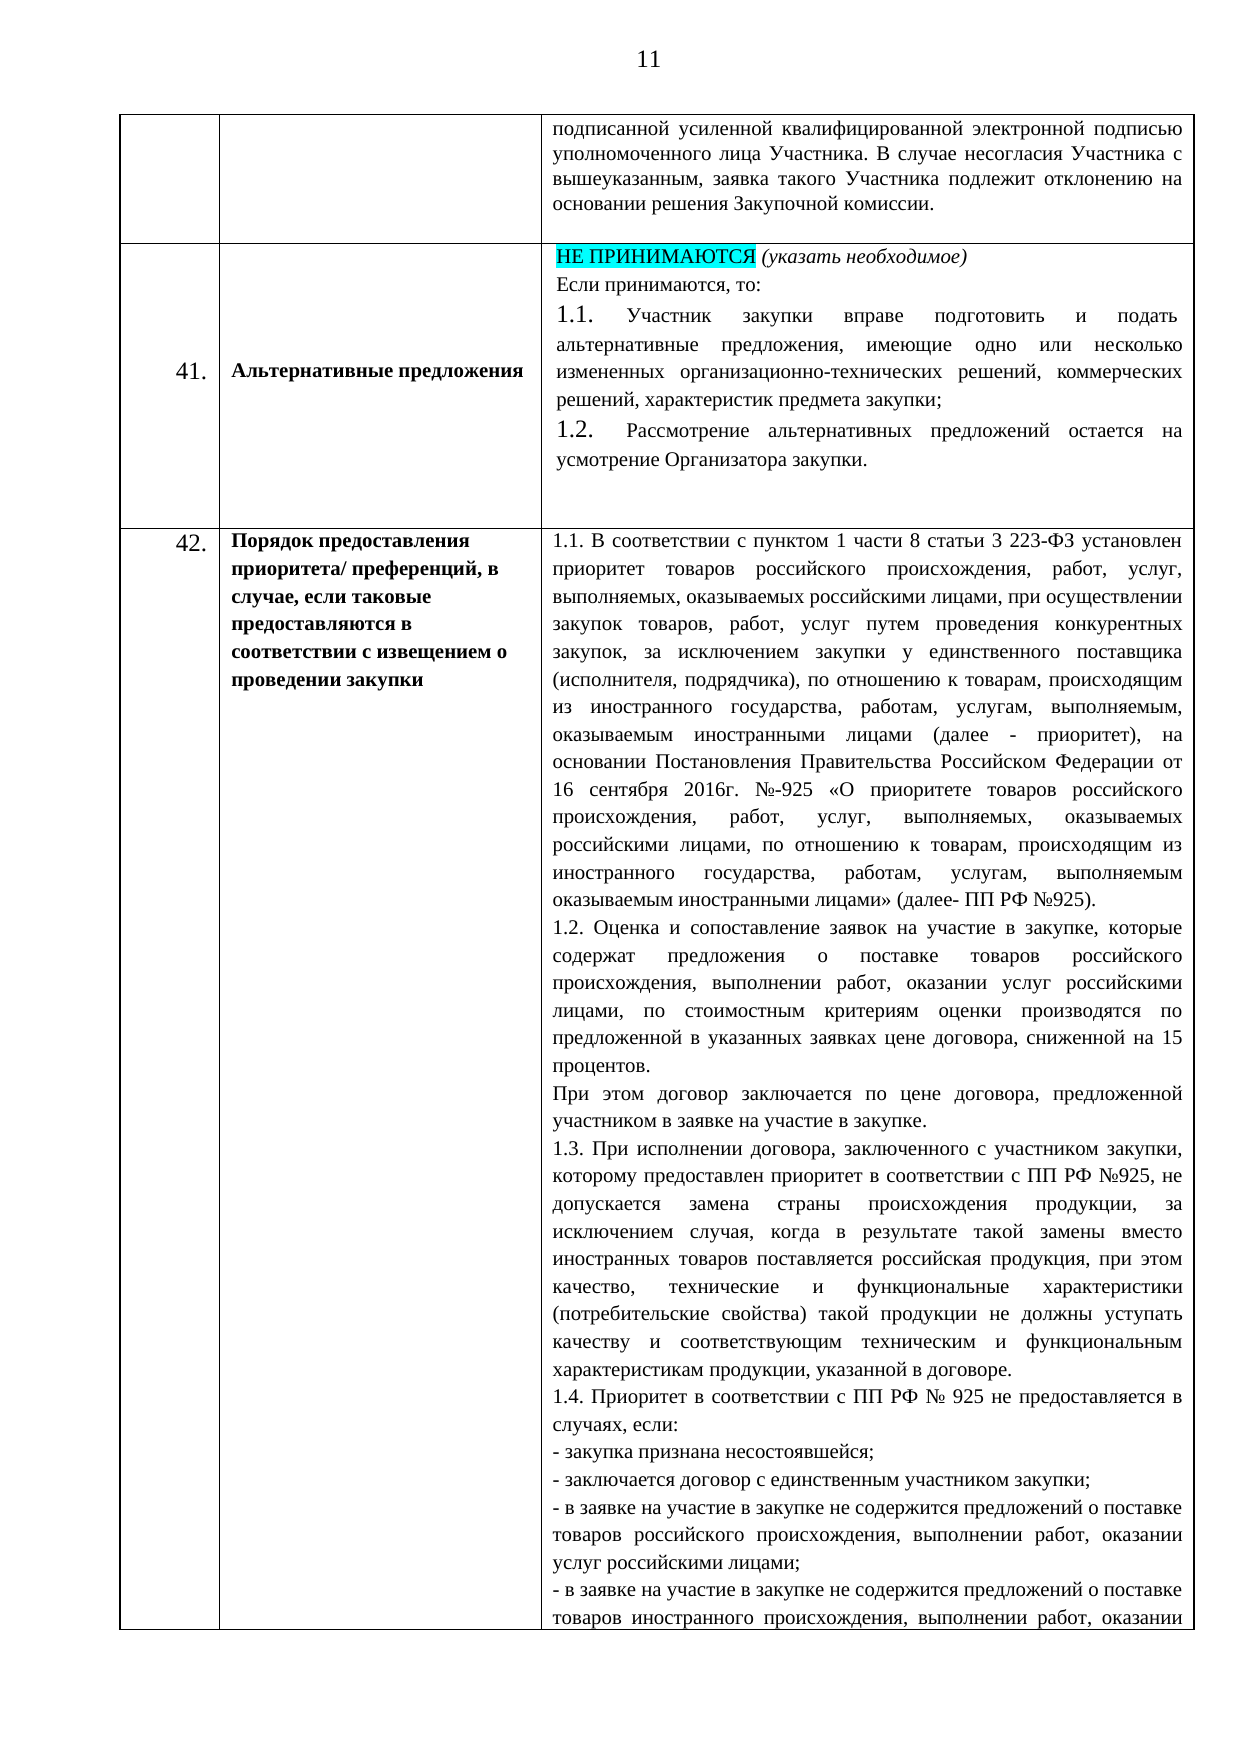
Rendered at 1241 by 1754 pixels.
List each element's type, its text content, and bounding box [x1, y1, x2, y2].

table_cell Альтернативные предложения [220, 244, 541, 527]
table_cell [542, 115, 1193, 243]
table_cell [121, 244, 219, 527]
table_cell [121, 529, 219, 1629]
table_cell НЕ ПРИНИМАЮТСЯ (указать необходимое) Если принимаются, то: Участник закупки вправе подготовить и подать альтернативные предложения, имеющие одно или несколько измененных организационно-технических решений, коммерческих решений, характеристик предмета закупки; Рассмотрение альтернативных предложений остается на усмотрение Организатора закупки. [542, 244, 1193, 527]
table_cell [121, 115, 219, 243]
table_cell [542, 529, 1193, 1629]
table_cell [220, 115, 541, 243]
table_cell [220, 529, 541, 1629]
